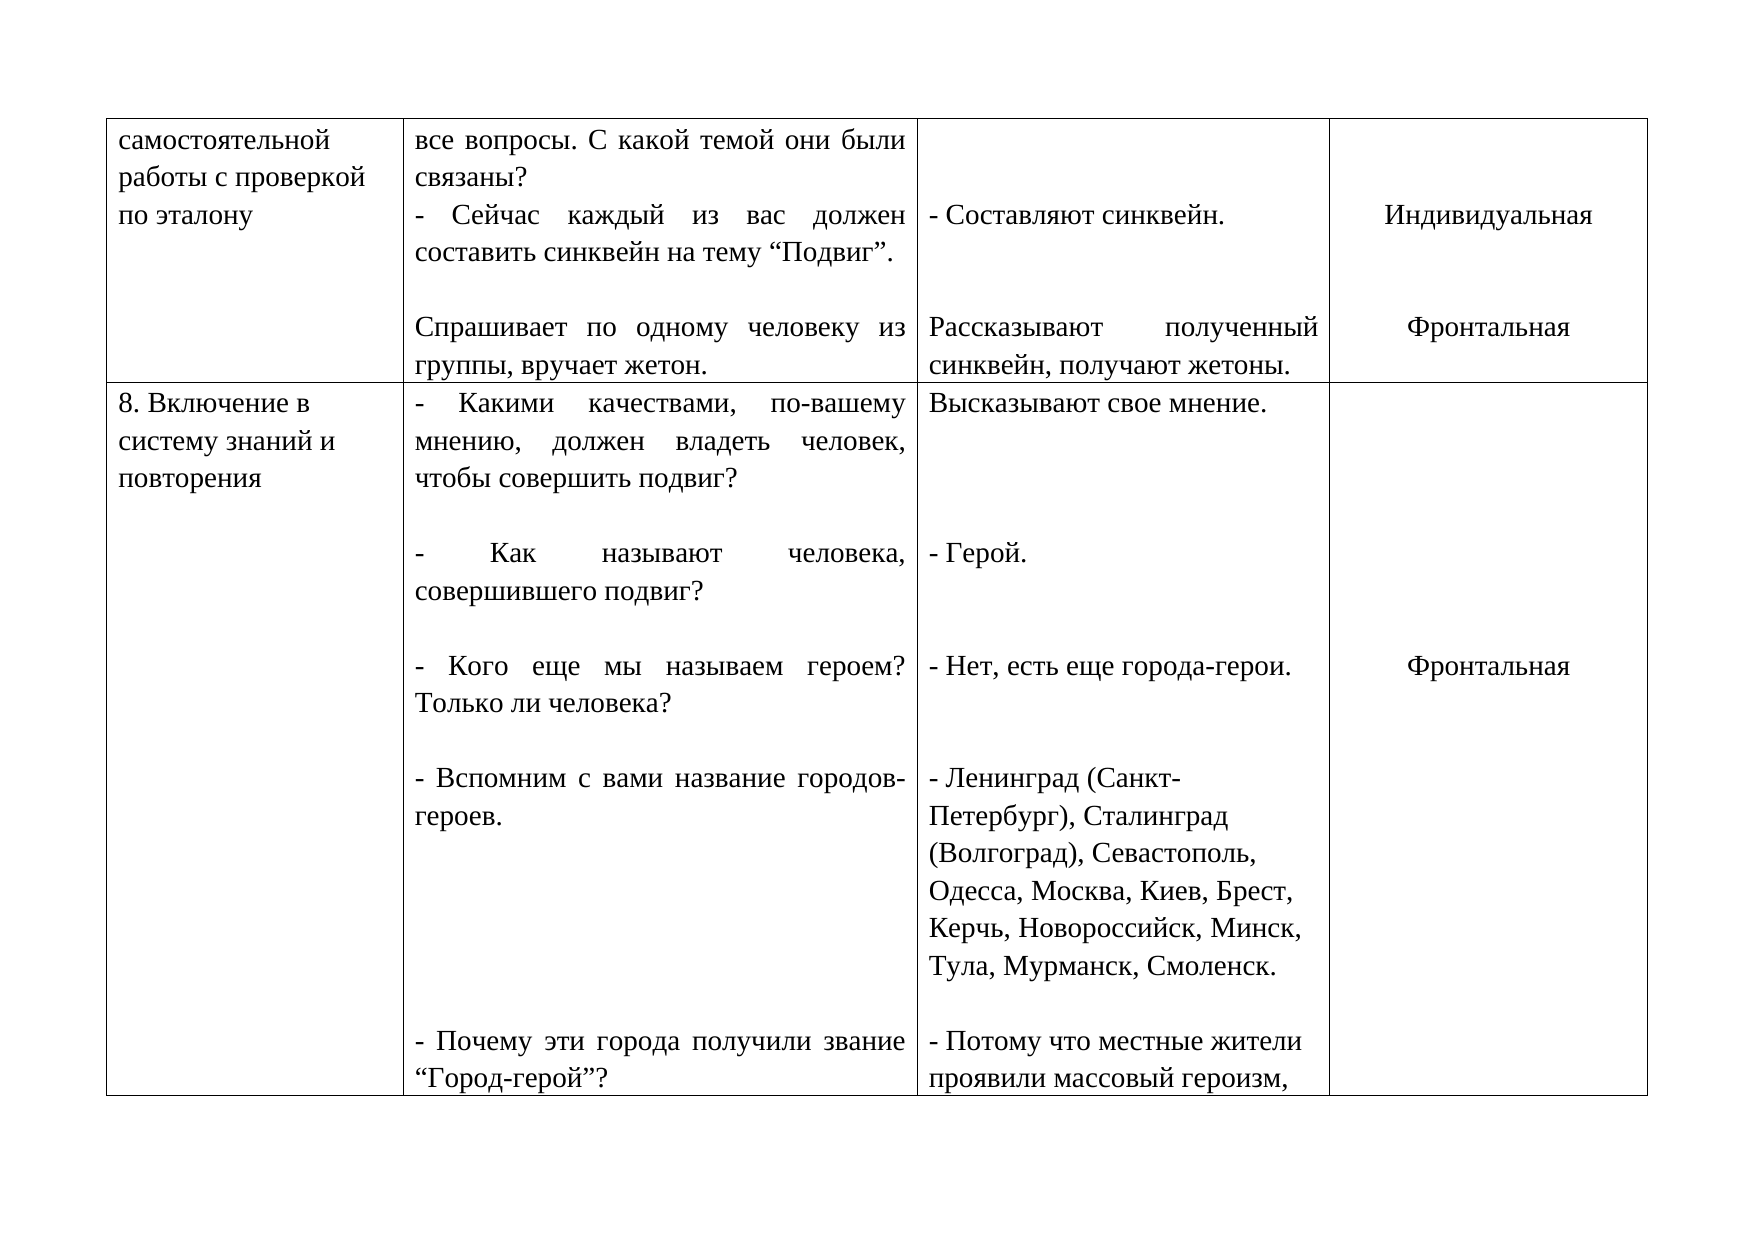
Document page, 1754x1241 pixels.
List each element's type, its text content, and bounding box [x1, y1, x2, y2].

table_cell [107, 383, 403, 1095]
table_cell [918, 119, 1329, 382]
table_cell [404, 119, 917, 382]
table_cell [107, 119, 403, 382]
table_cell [1330, 119, 1647, 382]
table_cell Фронтальная [1330, 383, 1647, 1095]
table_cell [918, 383, 1329, 1095]
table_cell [404, 383, 917, 1095]
